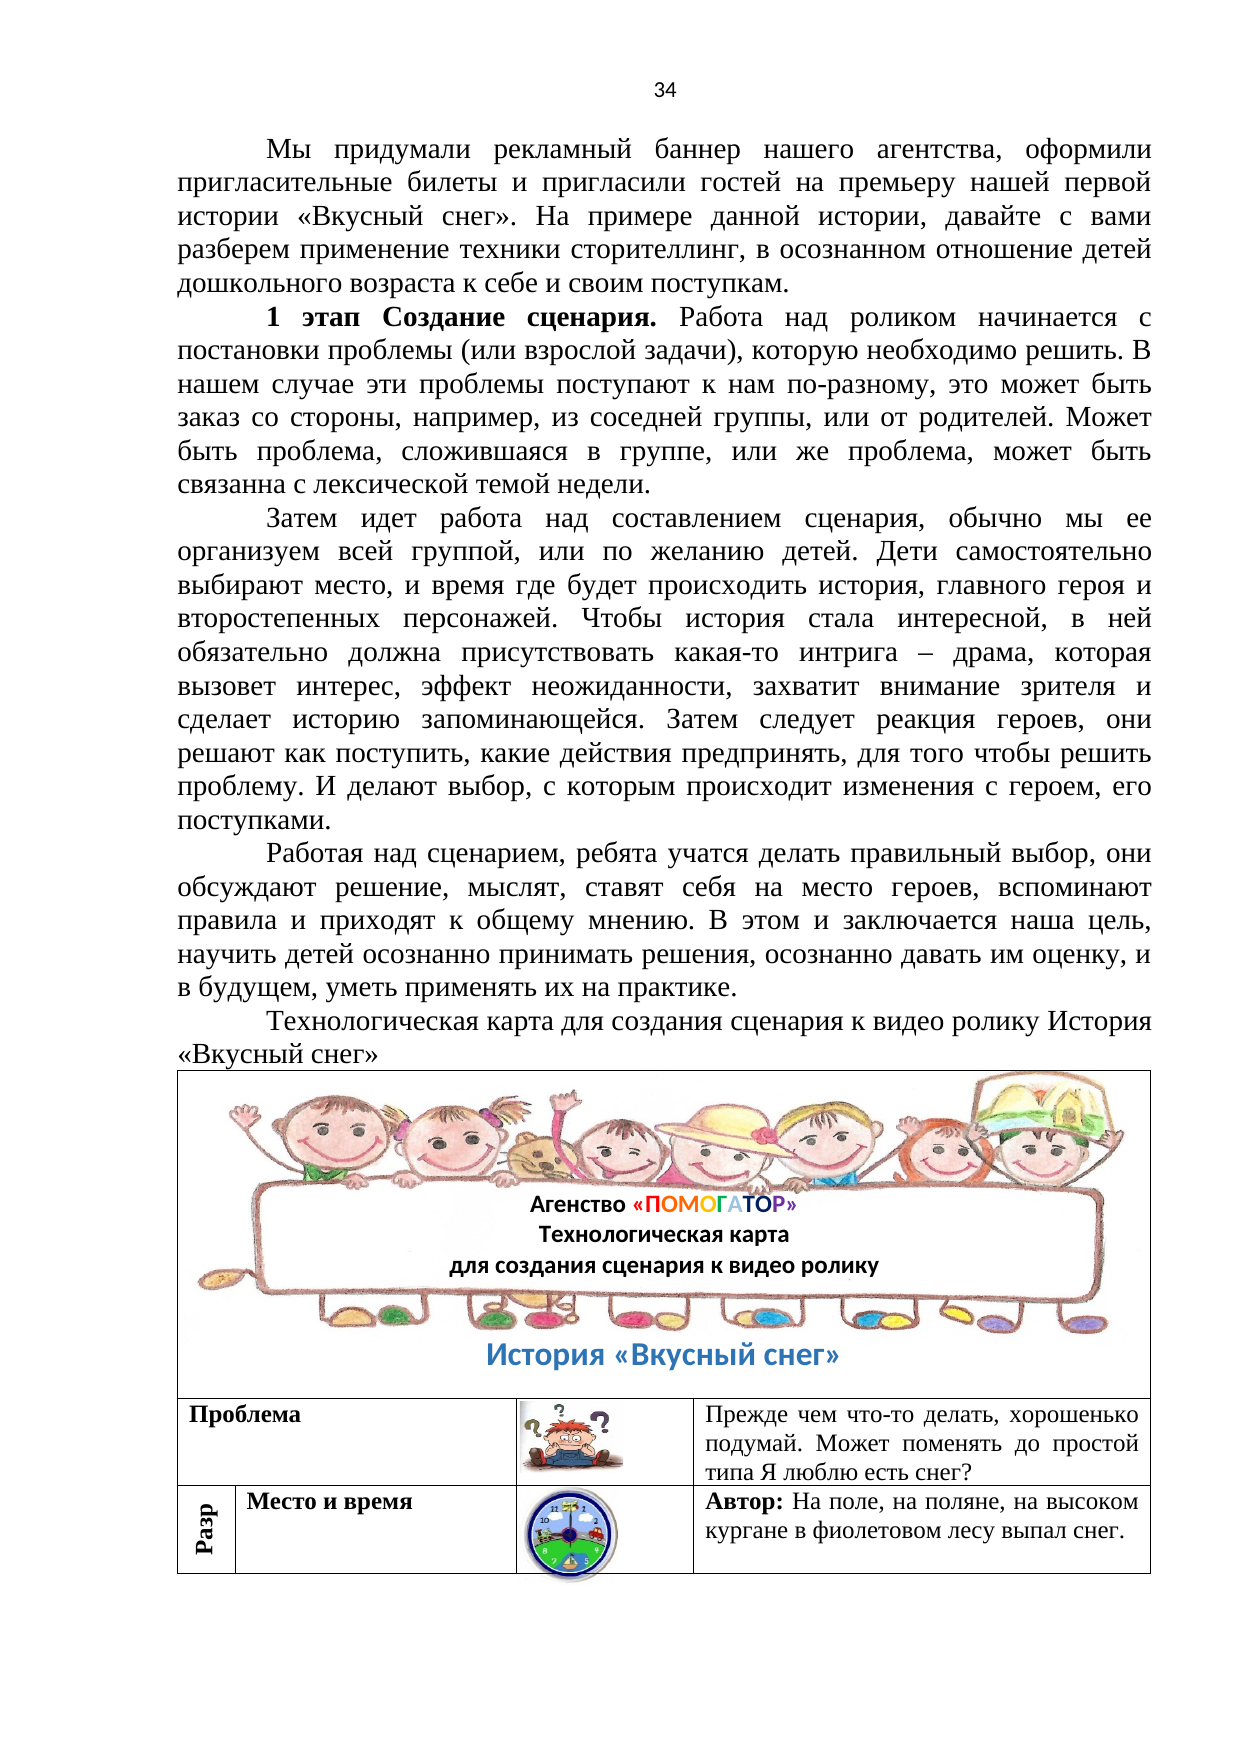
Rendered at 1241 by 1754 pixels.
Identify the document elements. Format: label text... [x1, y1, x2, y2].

table_cell [517, 1486, 693, 1573]
table_header Агенство «ПОМОГАТОР» Технологическая карта для создания сценария к видео ролику История «Вкусный снег» [178, 1071, 1150, 1398]
text Работая над сценарием, ребята учатся делать правильный выбор, они обсуждают решение, мыслят, ставят себя на место героев, вспоминают правила и приходят к общему мнению. В этом и заключается наша цель, научить детей осознанно принимать решения, осознанно давать им оценку, и в будущем, уметь применять их на практике. [177, 835, 1153, 1003]
table_cell Место и время [236, 1486, 516, 1573]
text Технологическая карта для создания сценария к видео ролику История «Вкусный снег» [177, 1003, 1153, 1070]
picture [518, 1574, 619, 1585]
table_cell Разработка сценария [178, 1486, 235, 1573]
table_cell Автор: На поле, на поляне, на высоком кургане в фиолетовом лесу выпал снег. [694, 1486, 1150, 1573]
table_cell [517, 1399, 693, 1485]
table_cell Прежде чем что-то делать, хорошенько подумай. Может поменять до простой типа Я люблю есть снег? [694, 1399, 1150, 1485]
text Затем идет работа над составлением сценария, обычно мы ее организуем всей группой, или по желанию детей. Дети самостоятельно выбирают место, и время где будет происходить история, главного героя и второстепенных персонажей. Чтобы история стала интересной, в ней обязательно должна присутствовать какая-то интрига – драма, которая вызовет интерес, эффект неожиданности, захватит внимание зрителя и сделает историю запоминающейся. Затем следует реакция героев, они решают как поступить, какие действия предпринять, для того чтобы решить проблему. И делают выбор, с которым происходит изменения с героем, его поступками. [177, 500, 1153, 835]
text 1 этап Создание сценария. Работа над роликом начинается с постановки проблемы (или взрослой задачи), которую необходимо решить. В нашем случае эти проблемы поступают к нам по-разному, это может быть заказ со стороны, например, из соседней группы, или от родителей. Может быть проблема, сложившаяся в группе, или же проблема, может быть связанна с лексической темой недели. [177, 299, 1153, 500]
text Мы придумали рекламный баннер нашего агентства, оформили пригласительные билеты и пригласили гостей на премьеру нашей первой истории «Вкусный снег». На примере данной истории, давайте с вами разберем применение техники сторителлинг, в осознанном отношение детей дошкольного возраста к себе и своим поступкам. [177, 131, 1153, 299]
picture [1151, 1070, 1158, 1349]
table_cell Проблема [178, 1399, 516, 1485]
